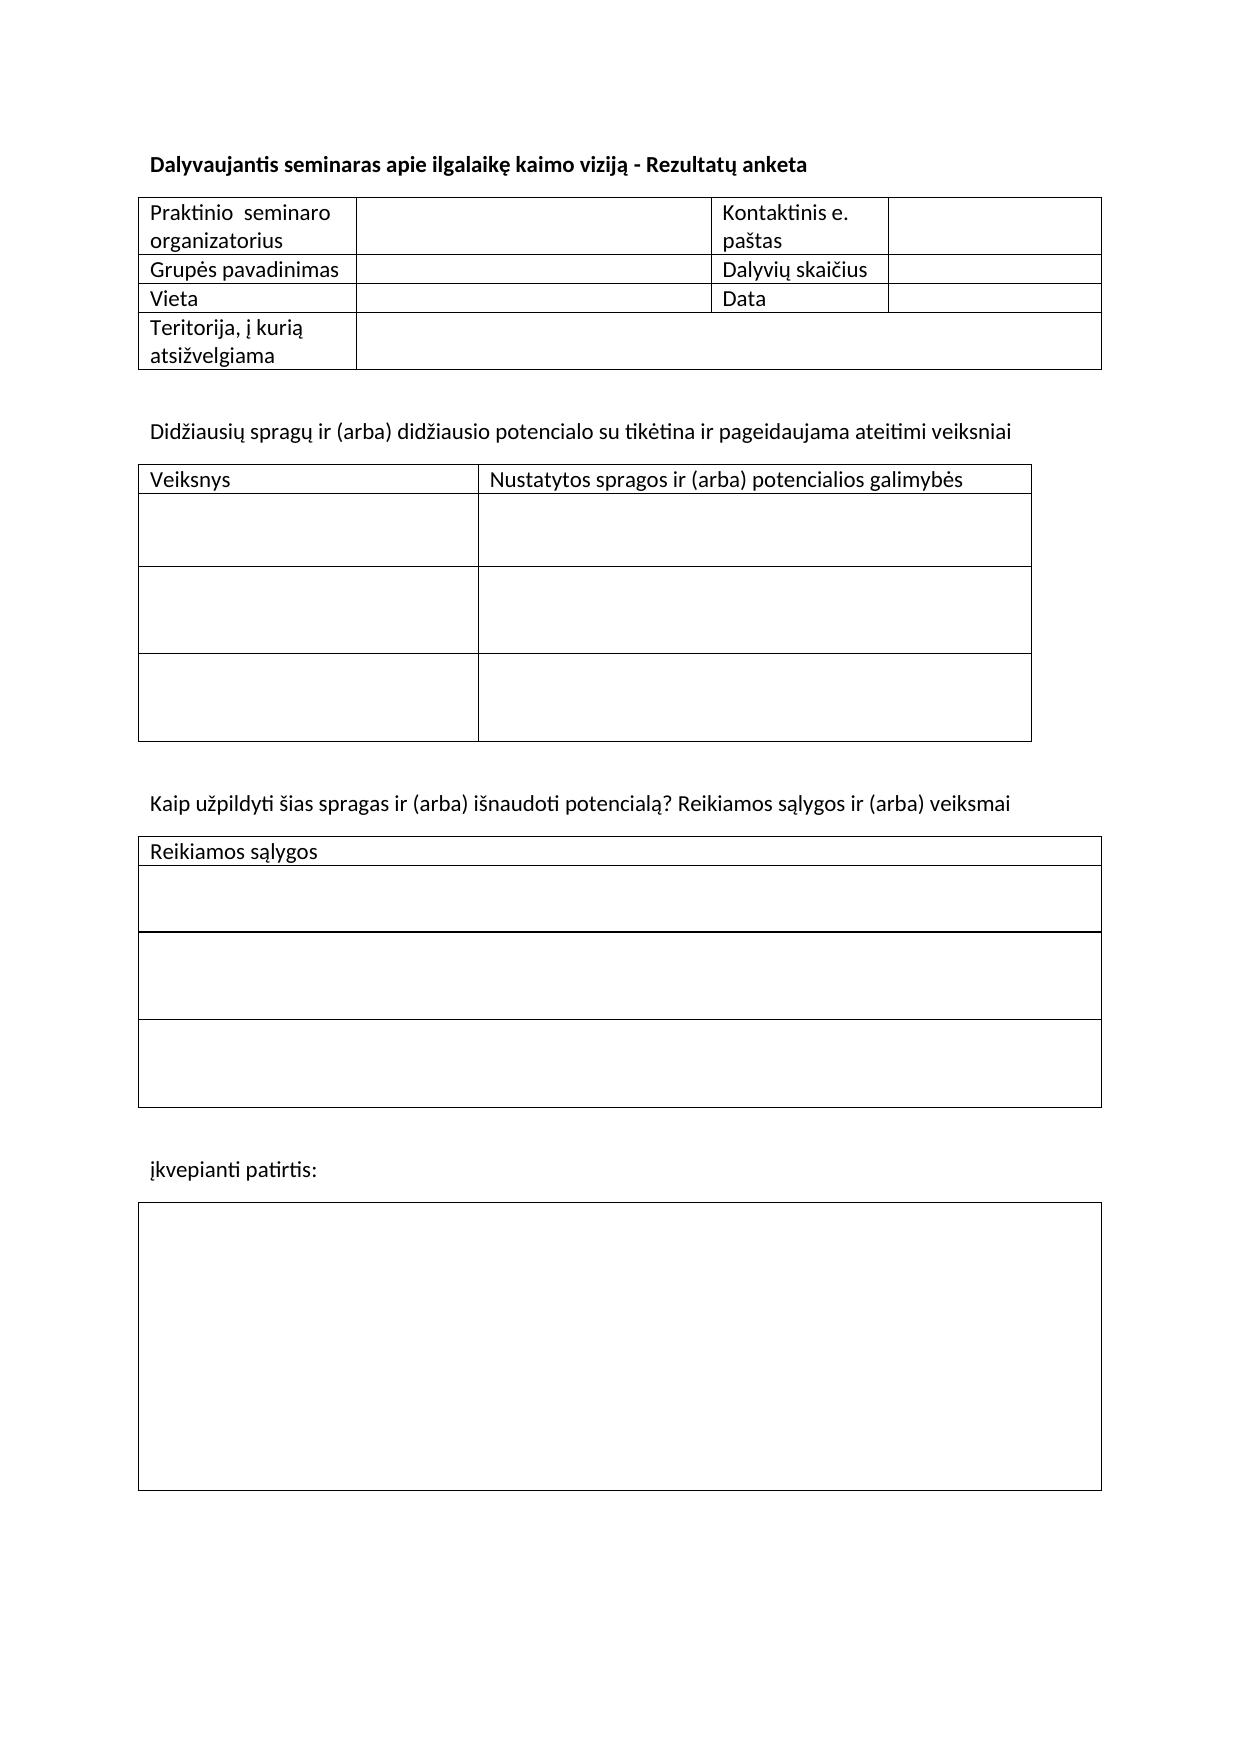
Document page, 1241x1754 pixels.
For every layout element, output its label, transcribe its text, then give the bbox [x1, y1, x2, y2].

table_cell [139, 654, 478, 741]
table_cell Dalyvių skaičius [712, 255, 888, 283]
table_cell [479, 494, 1031, 566]
table_cell [357, 255, 711, 283]
table_cell [889, 284, 1101, 312]
table_cell [139, 494, 478, 566]
table_cell [479, 654, 1031, 741]
table_header [357, 198, 711, 254]
table_header Reikiamos sąlygos [139, 837, 1101, 865]
text Didžiausių spragų ir (arba) didžiausio potencialo su tikėtina ir pageidaujama ateitimi veiksniai [150, 417, 1090, 445]
table_header [889, 198, 1101, 254]
table_cell [889, 255, 1101, 283]
table_cell Vieta [139, 284, 356, 312]
text įkvepianti patirtis: [150, 1155, 1090, 1183]
table_cell [139, 866, 1101, 931]
table_header [139, 1203, 1101, 1490]
table_cell [479, 567, 1031, 653]
table_header Veiksnys [139, 465, 478, 493]
table_cell [357, 284, 711, 312]
table_cell Grupės pavadinimas [139, 255, 356, 283]
table_header Kontaktinis e. paštas [712, 198, 888, 254]
text Kaip užpildyti šias spragas ir (arba) išnaudoti potencialą? Reikiamos sąlygos ir (arba) veiksmai [150, 789, 1090, 817]
text Dalyvaujantis seminaras apie ilgalaikę kaimo viziją - Rezultatų anketa [150, 150, 1090, 178]
table_cell Data [712, 284, 888, 312]
table_cell [139, 567, 478, 653]
table_cell [139, 1020, 1101, 1107]
table_cell [357, 313, 1101, 369]
table_header Praktinio seminaro organizatorius [139, 198, 356, 254]
table_cell [139, 933, 1101, 1019]
table_cell Teritorija, į kurią atsižvelgiama [139, 313, 356, 369]
table_header Nustatytos spragos ir (arba) potencialios galimybės [479, 465, 1031, 493]
